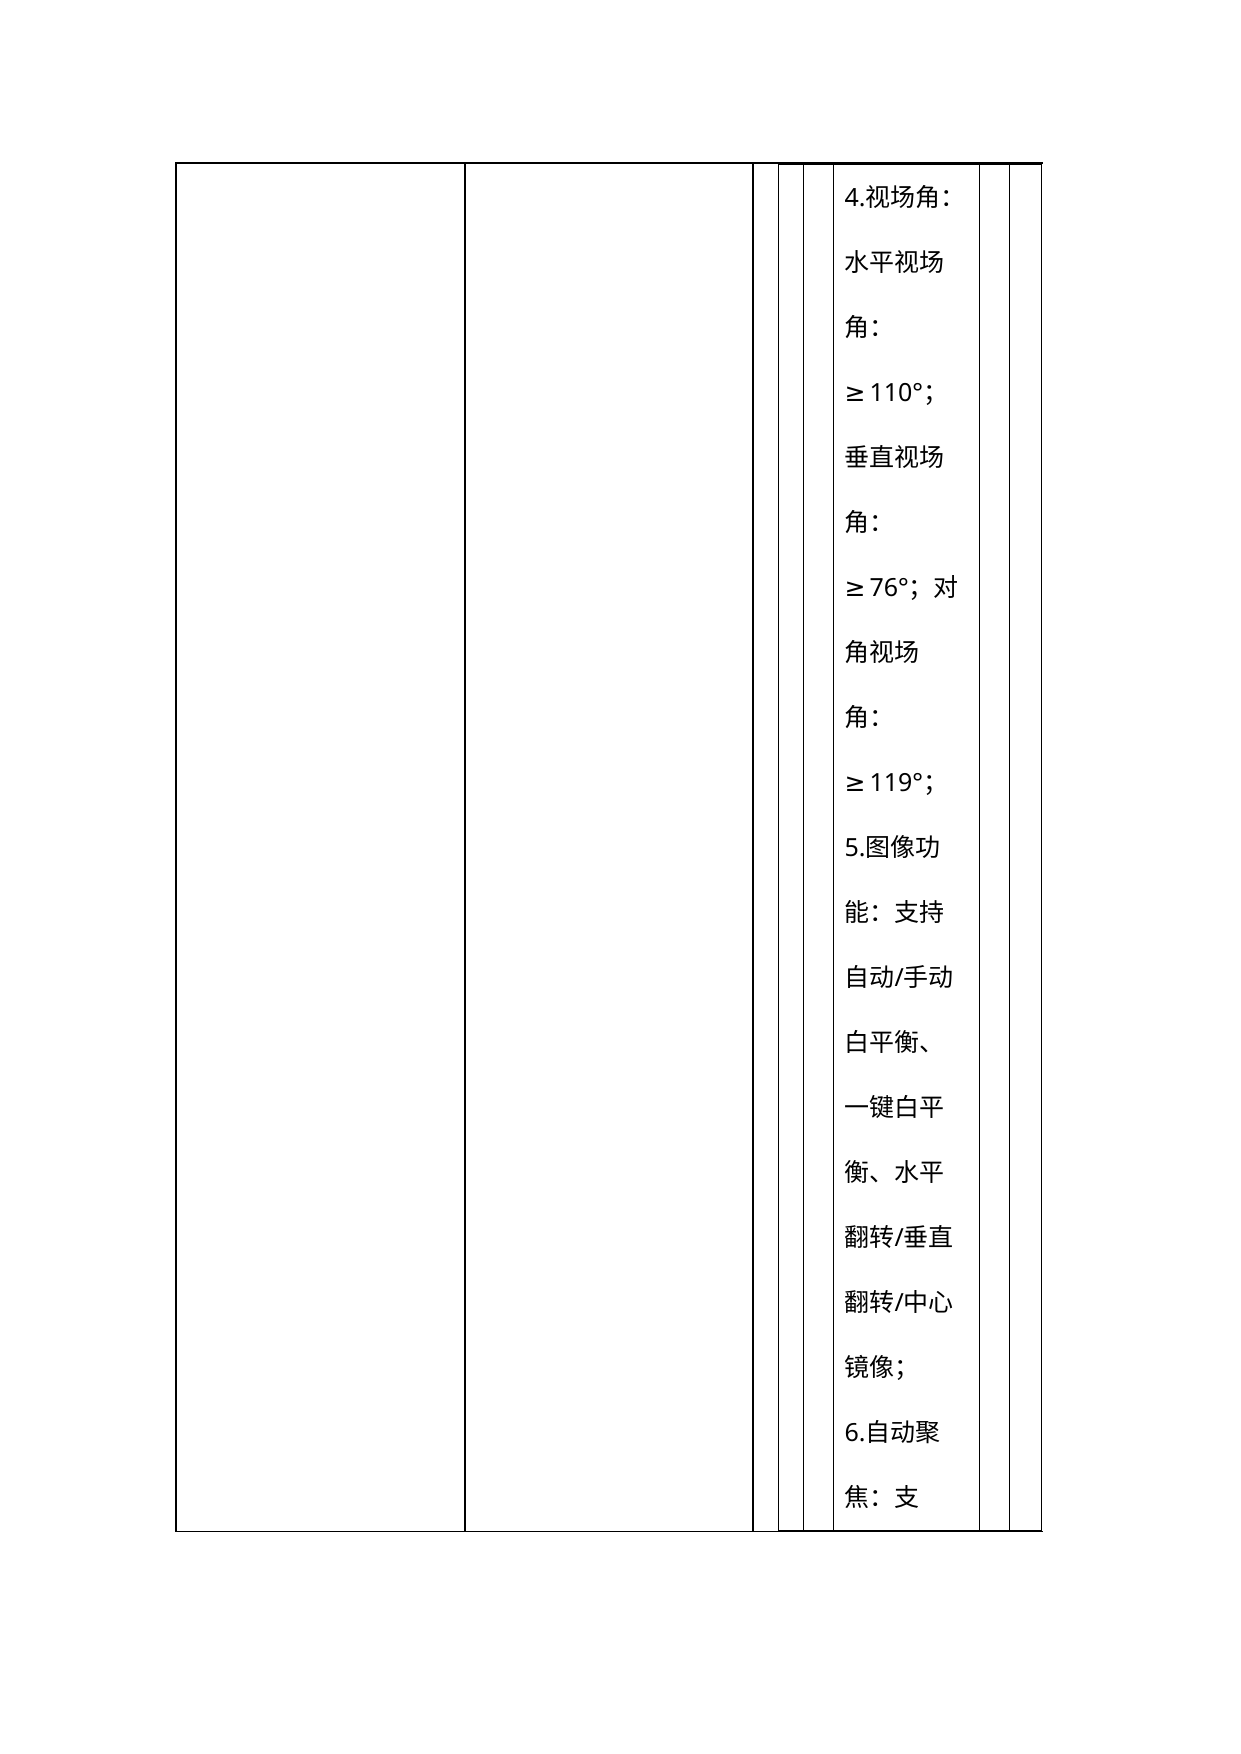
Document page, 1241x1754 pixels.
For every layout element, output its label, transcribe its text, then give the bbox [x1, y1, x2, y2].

table_cell 1 [177, 164, 464, 1531]
table_cell [804, 165, 833, 1530]
table_cell [779, 165, 803, 1530]
table_cell [834, 165, 979, 1530]
table_cell ★ [466, 164, 752, 1531]
table_cell [980, 165, 1009, 1530]
table_cell [754, 164, 778, 1531]
table_cell [1010, 165, 1041, 1530]
